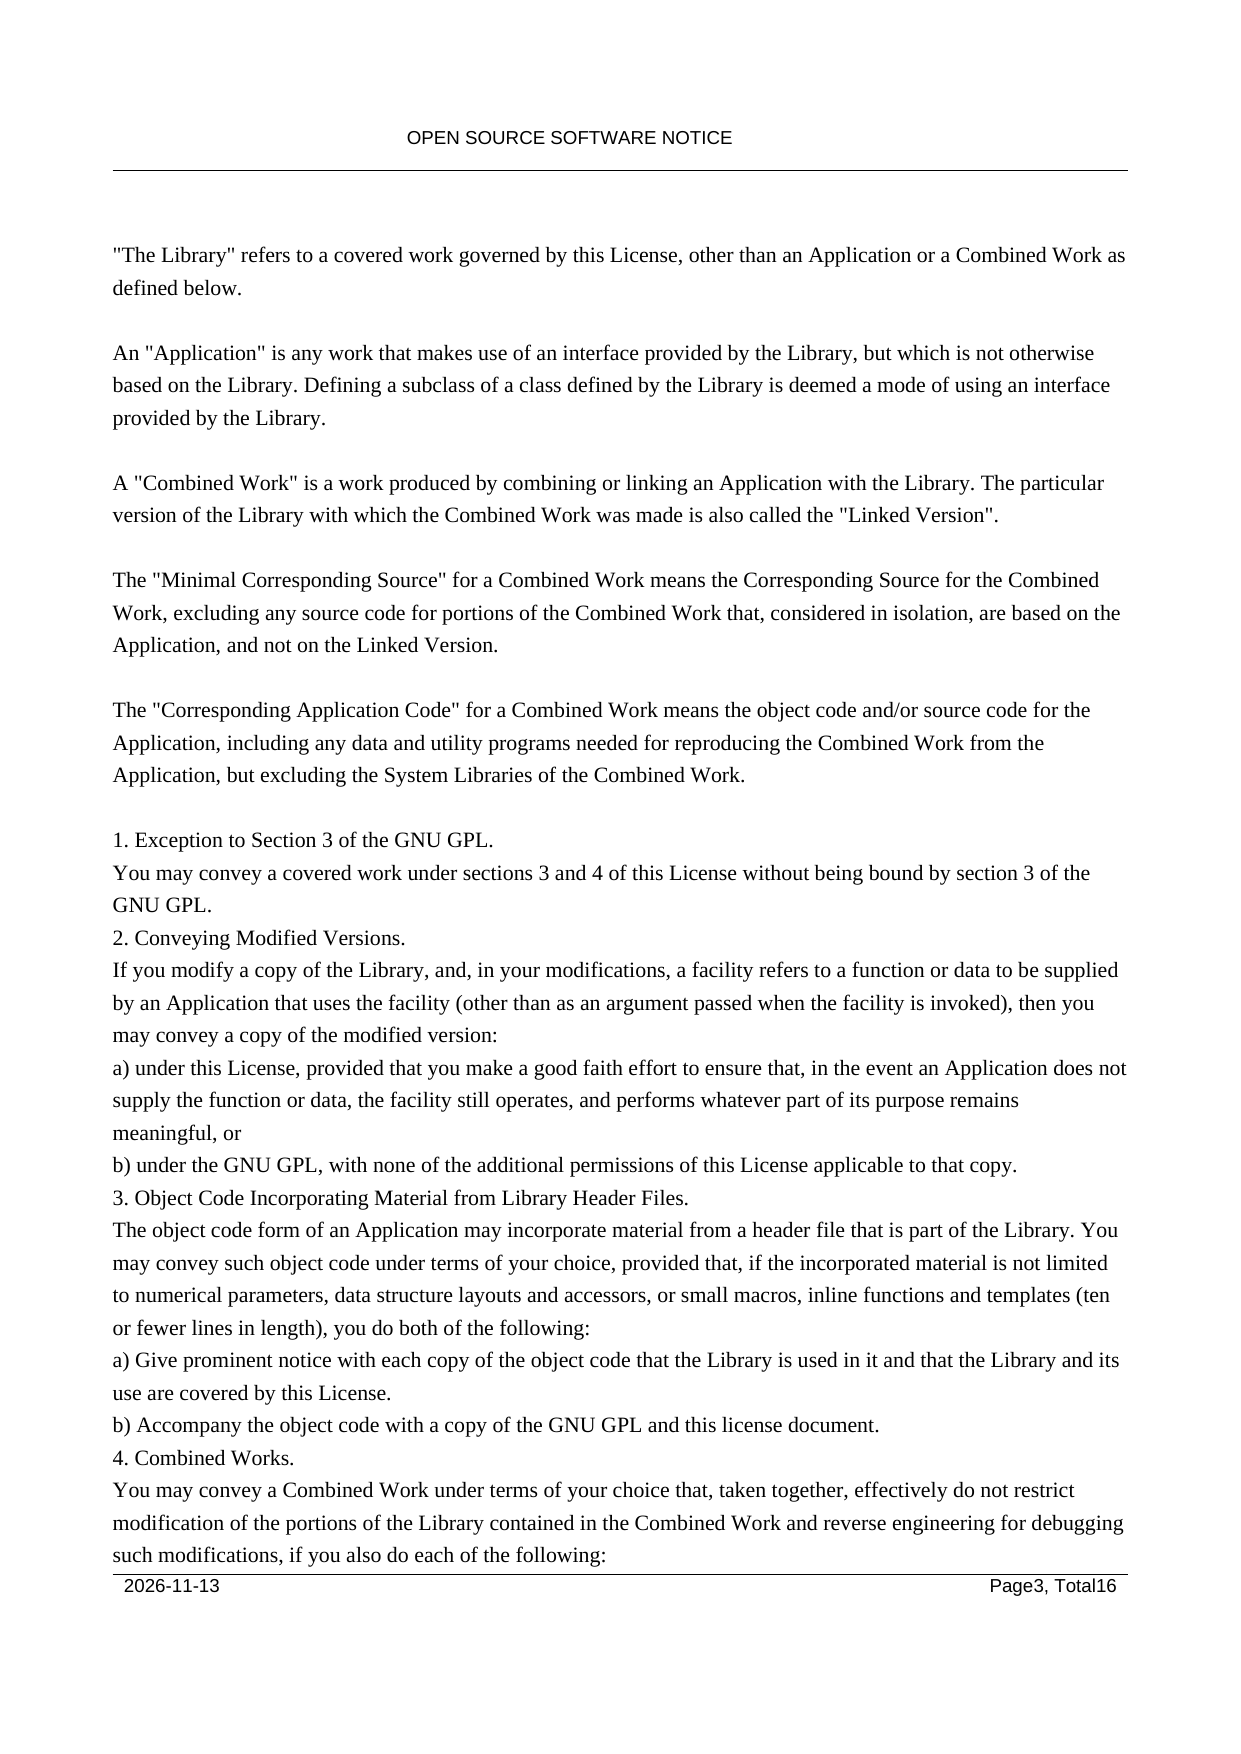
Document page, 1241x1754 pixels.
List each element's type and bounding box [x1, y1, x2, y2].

text [112, 206, 1128, 1571]
